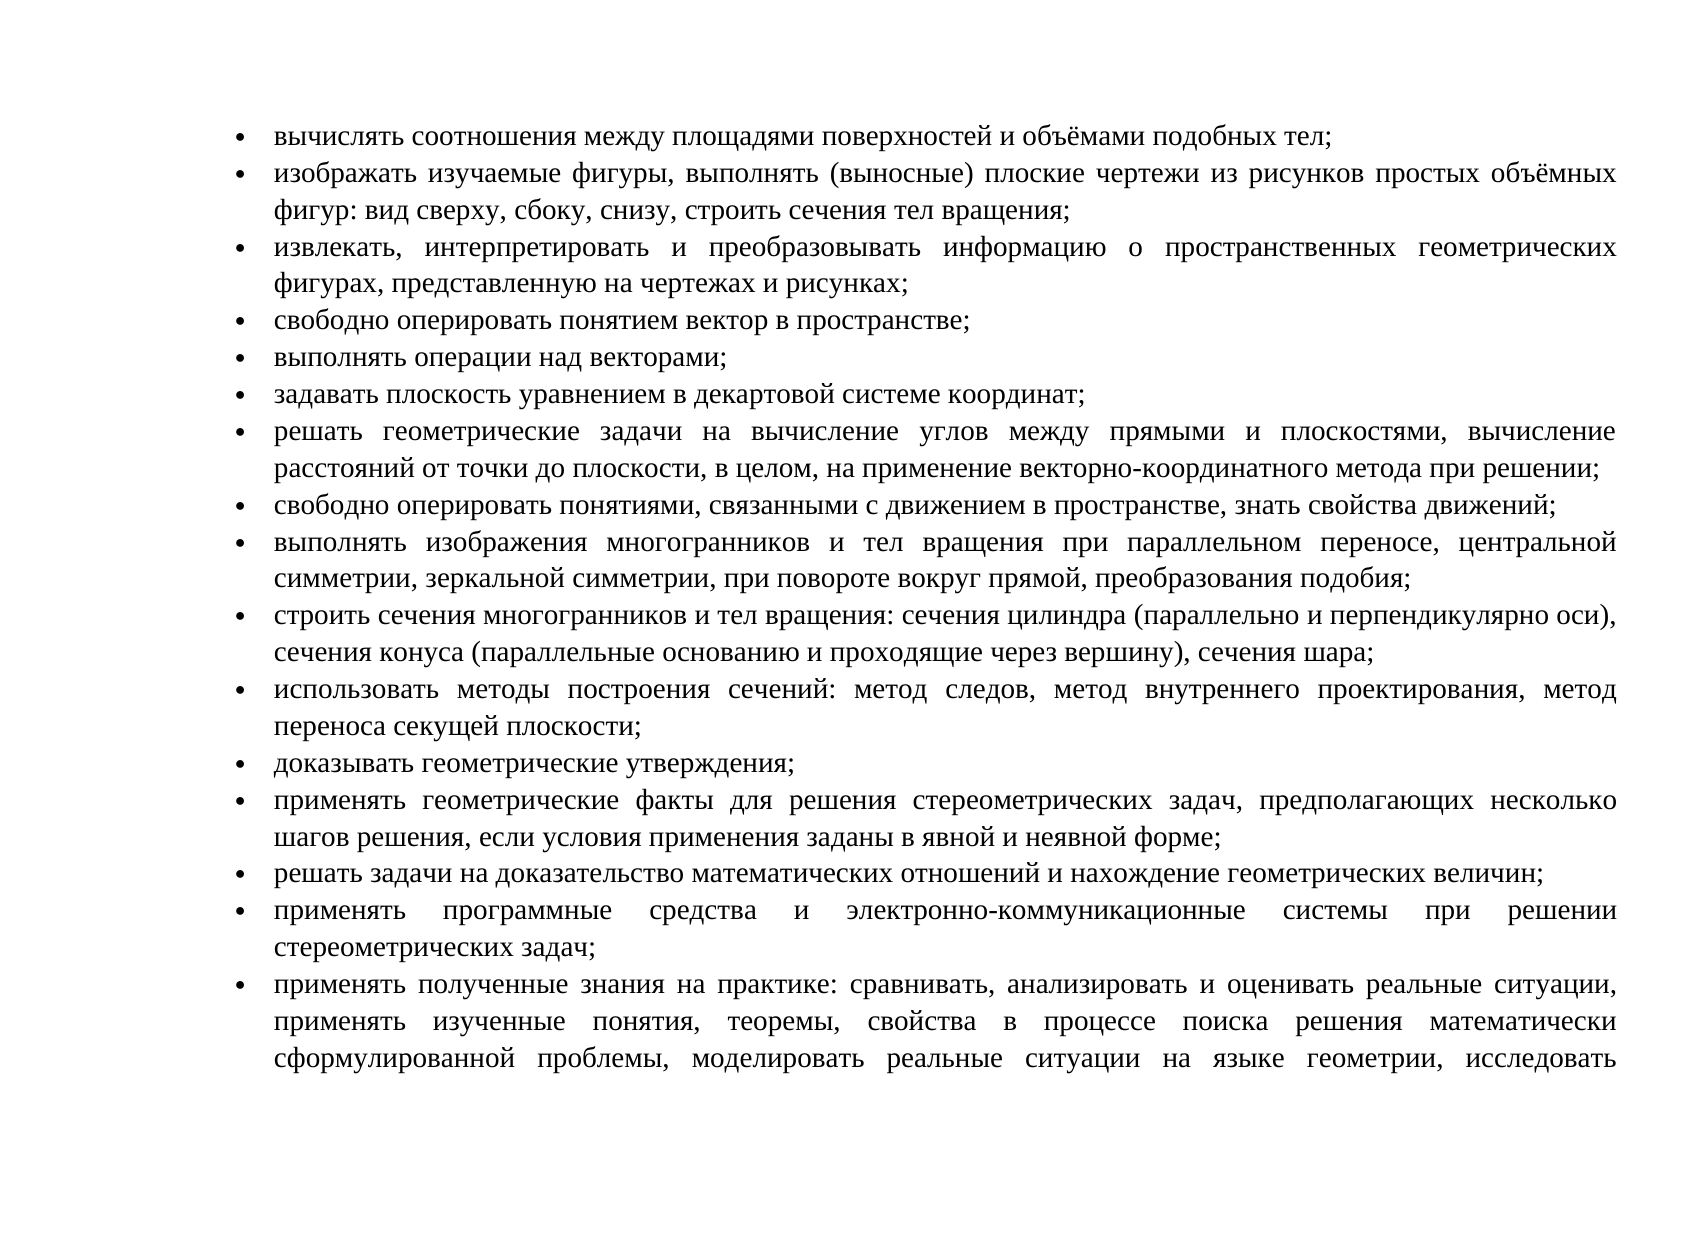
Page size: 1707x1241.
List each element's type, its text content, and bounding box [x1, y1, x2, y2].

list доказывать геометрические утверждения; [236, 745, 1618, 778]
list строить сечения многогранников и тел вращения: сечения цилиндра (параллельно и перпендикулярно оси), сечения конуса (параллельные основанию и проходящие через вершину), сечения шара; [236, 597, 1618, 668]
list применять геометрические факты для решения стереометрических задач, предполагающих несколько шагов решения, если условия применения заданы в явной и неявной форме; [236, 782, 1618, 852]
list решать геометрические задачи на вычисление углов между прямыми и плоскостями, вычисление расстояний от точки до плоскости, в целом, на применение векторно-координатного метода при решении; [236, 413, 1618, 483]
list вычислять соотношения между площадями поверхностей и объёмами подобных тел; [236, 118, 1618, 152]
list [236, 966, 1618, 1073]
list использовать методы построения сечений: метод следов, метод внутреннего проектирования, метод переноса секущей плоскости; [236, 671, 1618, 742]
list выполнять изображения многогранников и тел вращения при параллельном переносе, центральной симметрии, зеркальной симметрии, при повороте вокруг прямой, преобразования подобия; [236, 524, 1618, 594]
list применять программные средства и электронно-коммуникационные системы при решении стереометрических задач; [236, 892, 1618, 963]
list извлекать, интерпретировать и преобразовывать информацию о пространственных геометрических фигурах, представленную на чертежах и рисунках; [236, 229, 1618, 299]
list задавать плоскость уравнением в декартовой системе координат; [236, 376, 1618, 410]
list изображать изучаемые фигуры, выполнять (выносные) плоские чертежи из рисунков простых объёмных фигур: вид сверху, сбоку, снизу, строить сечения тел вращения; [236, 155, 1618, 225]
list свободно оперировать понятиями, связанными с движением в пространстве, знать свойства движений; [236, 487, 1618, 520]
list выполнять операции над векторами; [236, 339, 1618, 373]
list свободно оперировать понятием вектор в пространстве; [236, 302, 1618, 336]
list решать задачи на доказательство математических отношений и нахождение геометрических величин; [236, 856, 1618, 889]
